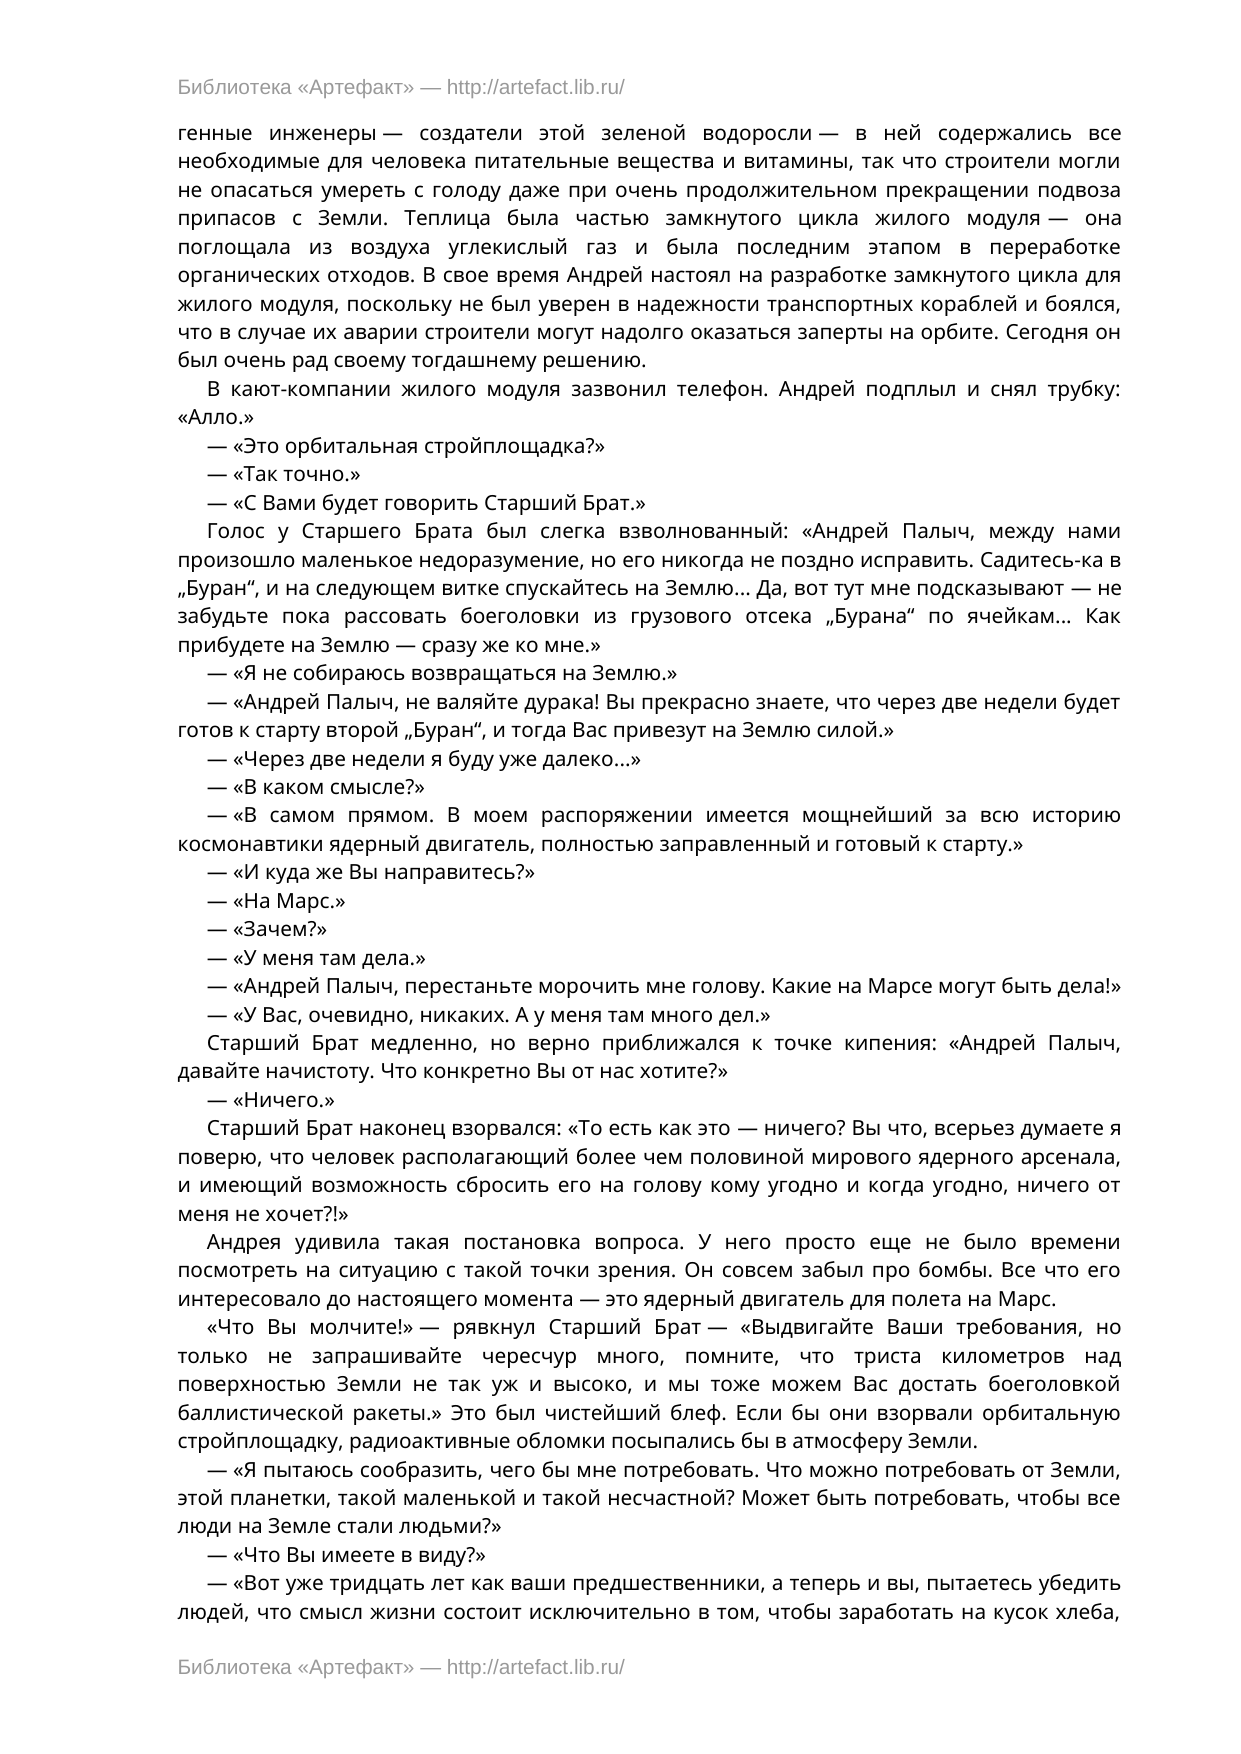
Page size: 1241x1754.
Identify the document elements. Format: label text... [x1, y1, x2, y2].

text «Что Вы молчите!» — рявкнул Старший Брат — «Выдвигайте Ваши требования, но только не запрашивайте чересчур много, помните, что триста километров над поверхностью Земли не так уж и высоко, и мы тоже можем Вас достать боеголовкой баллистической ракеты.» Это был чистейший блеф. Если бы они взорвали орбитальную стройплощадку, радиоактивные обломки посыпались бы в атмосферу Земли. [177, 1312, 1122, 1455]
text Старший Брат медленно, но верно приближался к точке кипения: «Андрей Палыч, давайте начистоту. Что конкретно Вы от нас хотите?» [177, 1028, 1122, 1085]
text Голос у Старшего Брата был слегка взволнованный: «Андрей Палыч, между нами произошло маленькое недоразумение, но его никогда не поздно исправить. Садитесь-ка в „Буран“, и на следующем витке спускайтесь на Землю... Да, вот тут мне подсказывают — не забудьте пока рассовать боеголовки из грузового отсека „Бурана“ по ячейкам... Как прибудете на Землю — сразу же ко мне.» [177, 516, 1122, 658]
text — «Я не собираюсь возвращаться на Землю.» [177, 658, 1122, 687]
text — «Так точно.» [177, 459, 1122, 488]
text — «В каком смысле?» [177, 772, 1122, 801]
text — «Что Вы имеете в виду?» [177, 1540, 1122, 1568]
text В кают-компании жилого модуля зазвонил телефон. Андрей подплыл и снял трубку: «Алло.» [177, 374, 1122, 431]
text — «Через две недели я буду уже далеко...» [177, 744, 1122, 772]
text — «Андрей Палыч, перестаньте морочить мне голову. Какие на Марсе могут быть дела!» [177, 971, 1122, 1000]
text Старший Брат наконец взорвался: «То есть как это — ничего? Вы что, всерьез думаете я поверю, что человек располагающий более чем половиной мирового ядерного арсенала, и имеющий возможность сбросить его на голову кому угодно и когда угодно, ничего от меня не хочет?!» [177, 1113, 1122, 1227]
text — «Зачем?» [177, 914, 1122, 943]
text — «Ничего.» [177, 1085, 1122, 1113]
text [177, 1568, 1122, 1625]
text — «С Вами будет говорить Старший Брат.» [177, 488, 1122, 516]
text — «Это орбитальная стройплощадка?» [177, 431, 1122, 459]
text Андрея удивила такая постановка вопроса. У него просто еще не было времени посмотреть на ситуацию с такой точки зрения. Он совсем забыл про бомбы. Все что его интересовало до настоящего момента — это ядерный двигатель для полета на Марс. [177, 1227, 1122, 1312]
text — «Я пытаюсь сообразить, чего бы мне потребовать. Что можно потребовать от Земли, этой планетки, такой маленькой и такой несчастной? Может быть потребовать, чтобы все люди на Земле стали людьми?» [177, 1455, 1122, 1540]
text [177, 118, 1122, 374]
text — «И куда же Вы направитесь?» [177, 857, 1122, 886]
text — «На Марс.» [177, 886, 1122, 914]
text — «В самом прямом. В моем распоряжении имеется мощнейший за всю историю космонавтики ядерный двигатель, полностью заправленный и готовый к старту.» [177, 801, 1122, 857]
text — «Андрей Палыч, не валяйте дурака! Вы прекрасно знаете, что через две недели будет готов к старту второй „Буран“, и тогда Вас привезут на Землю силой.» [177, 687, 1122, 744]
text — «У меня там дела.» [177, 943, 1122, 971]
text — «У Вас, очевидно, никаких. А у меня там много дел.» [177, 1000, 1122, 1028]
